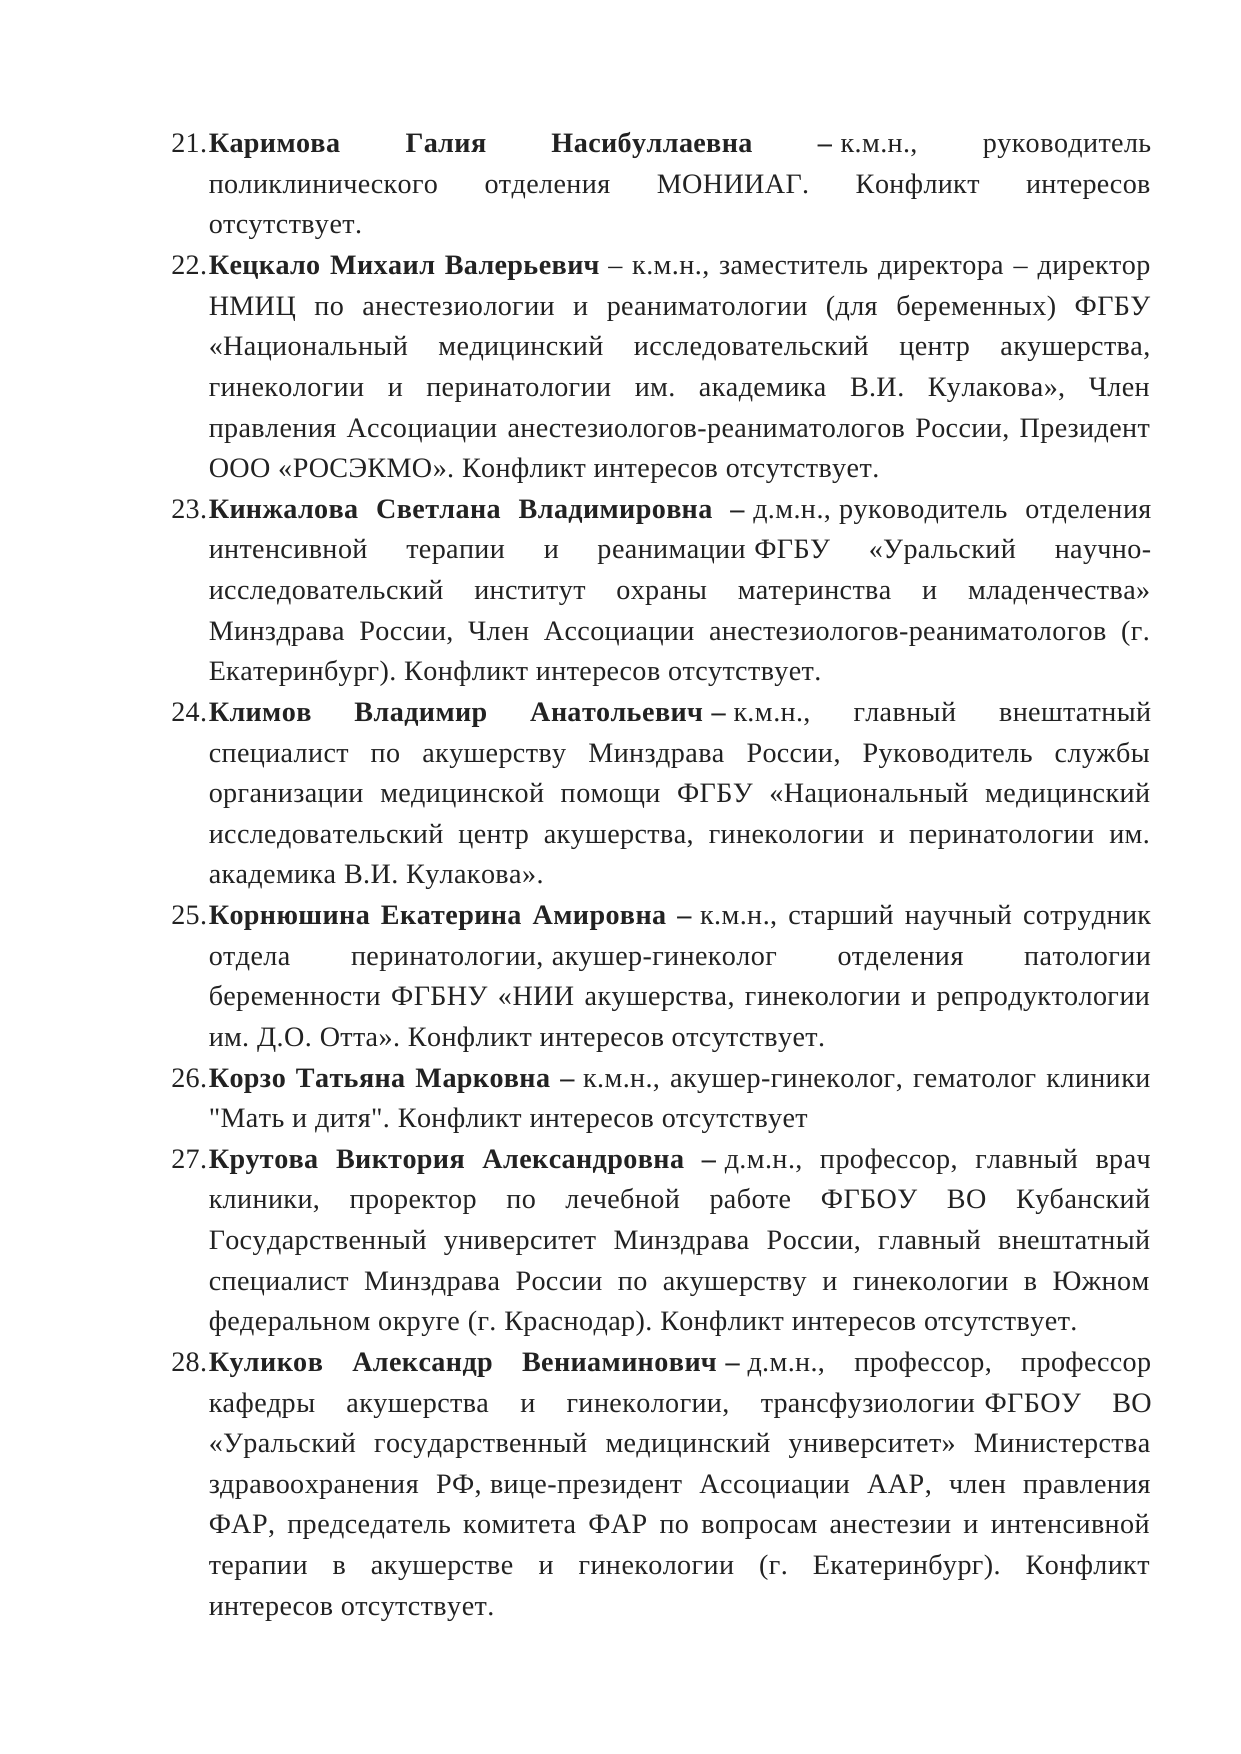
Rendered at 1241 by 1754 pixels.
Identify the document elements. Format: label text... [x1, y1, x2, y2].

list Куликов Александр Вениаминович – д.м.н., профессор, профессор кафедры акушерства и гинекологии, трансфузиологии ФГБОУ ВО «Уральский государственный медицинский университет» Министерства здравоохранения РФ, вице-президент Ассоциации ААР, член правления ФАР, председатель комитета ФАР по вопросам анестезии и интенсивной терапии в акушерстве и гинекологии (г. Екатеринбург). Конфликт интересов отсутствует. [171, 1337, 1152, 1621]
list Корнюшина Екатерина Амировна – к.м.н., старший научный сотрудник отдела перинатологии, акушер-гинеколог отделения патологии беременности ФГБНУ «НИИ акушерства, гинекологии и репродуктологии им. Д.О. Отта». Конфликт интересов отсутствует. [171, 890, 1152, 1052]
list Каримова Галия Насибуллаевна – к.м.н., руководитель поликлинического отделения МОНИИАГ. Конфликт интересов отсутствует. [171, 118, 1152, 240]
list Кецкало Михаил Валерьевич – к.м.н., заместитель директора – директор НМИЦ по анестезиологии и реаниматологии (для беременных) ФГБУ «Национальный медицинский исследовательский центр акушерства, гинекологии и перинатологии им. академика В.И. Кулакова», Член правления Ассоциации анестезиологов-реаниматологов России, Президент ООО «РОСЭКМО». Конфликт интересов отсутствует. [171, 240, 1152, 484]
list Климов Владимир Анатольевич – к.м.н., главный внештатный специалист по акушерству Минздрава России, Руководитель службы организации медицинской помощи ФГБУ «Национальный медицинский исследовательский центр акушерства, гинекологии и перинатологии им. академика В.И. Кулакова». [171, 687, 1152, 890]
list Корзо Татьяна Марковна – к.м.н., акушер-гинеколог, гематолог клиники "Мать и дитя". Конфликт интересов отсутствует [171, 1052, 1152, 1134]
list Кинжалова Светлана Владимировна – д.м.н., руководитель отделения интенсивной терапии и реанимации ФГБУ «Уральский научно-исследовательский институт охраны материнства и младенчества» Минздрава России, Член Ассоциации анестезиологов-реаниматологов (г. Екатеринбург). Конфликт интересов отсутствует. [171, 484, 1152, 687]
list Крутова Виктория Александровна – д.м.н., профессор, главный врач клиники, проректор по лечебной работе ФГБОУ ВО Кубанский Государственный университет Минздрава России, главный внештатный специалист Минздрава России по акушерству и гинекологии в Южном федеральном округе (г. Краснодар). Конфликт интересов отсутствует. [171, 1134, 1152, 1337]
